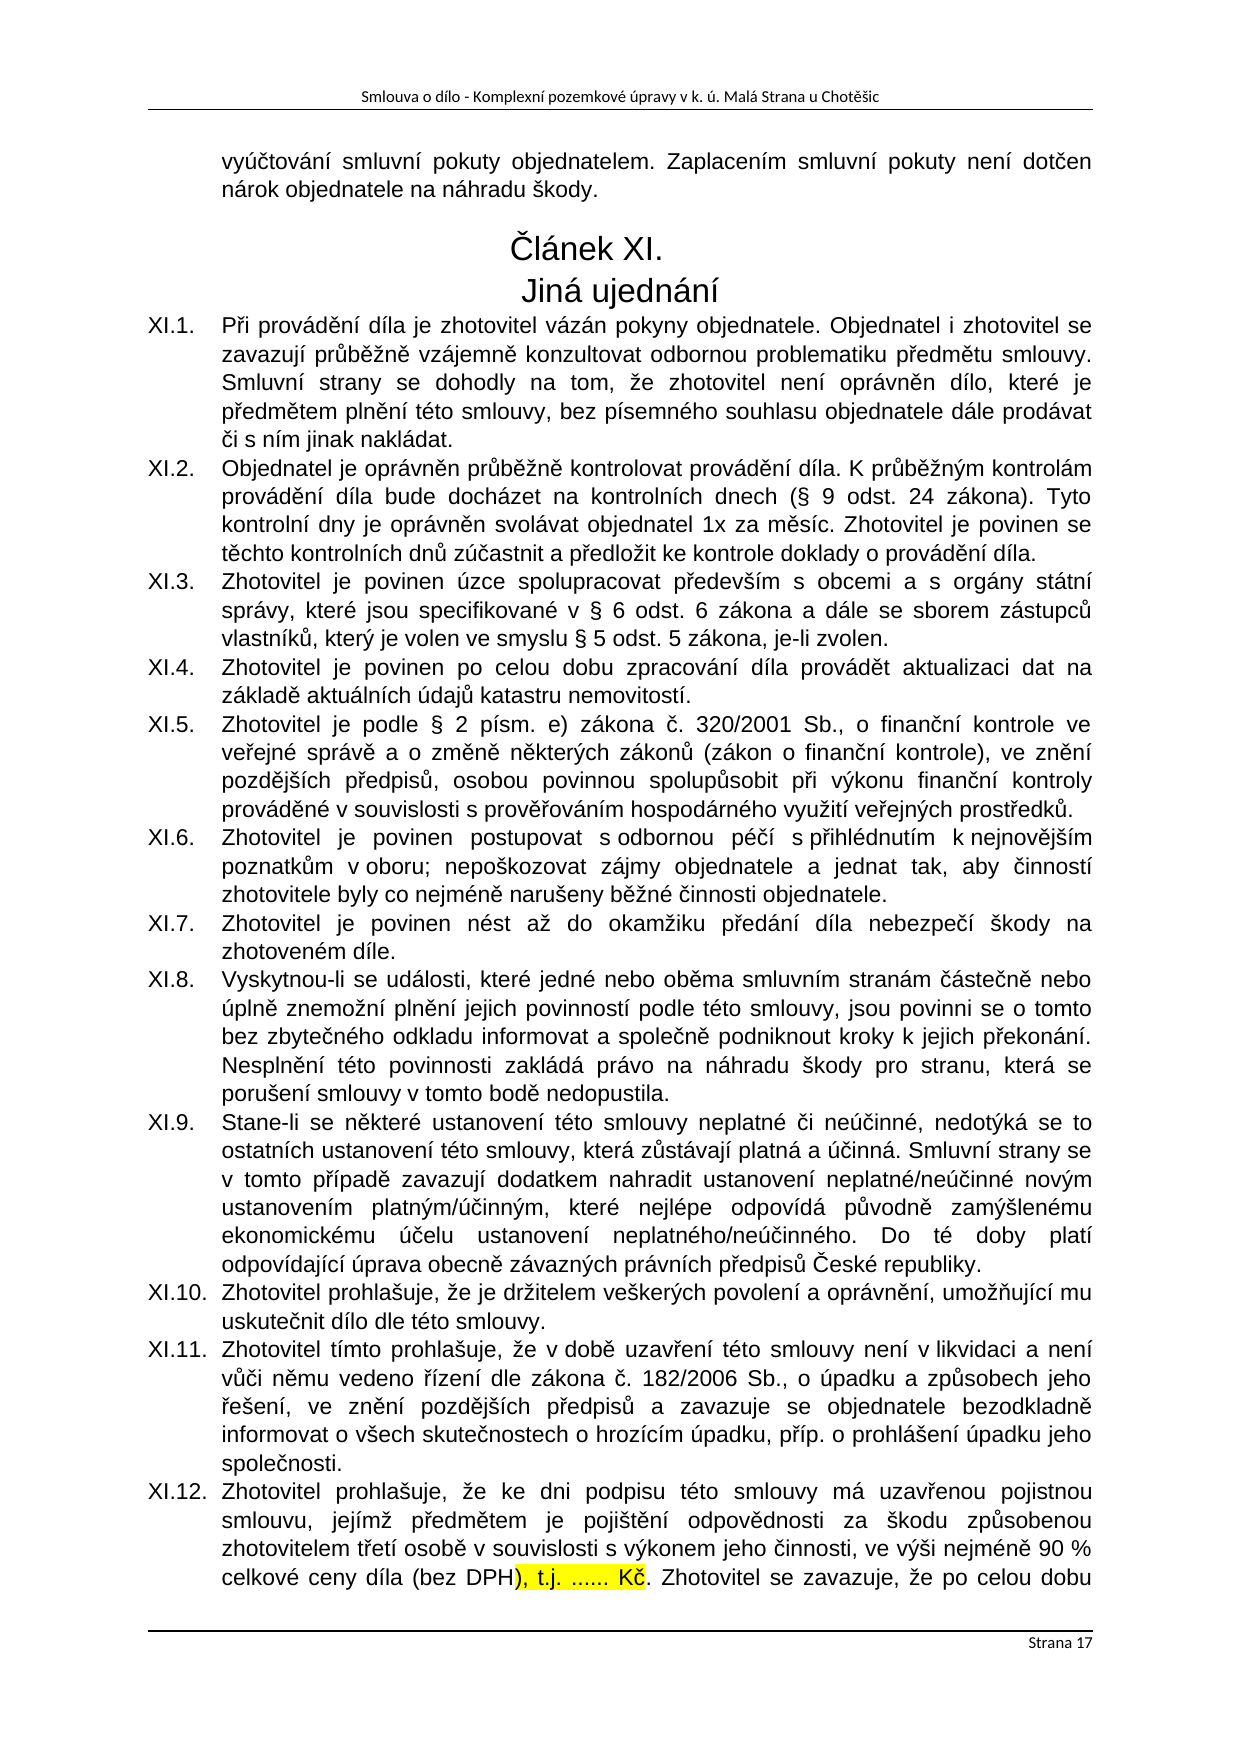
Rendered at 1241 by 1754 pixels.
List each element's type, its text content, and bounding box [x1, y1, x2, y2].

list Zhotovitel je povinen po celou dobu zpracování díla provádět aktualizaci dat na základě aktuálních údajů katastru nemovitostí. [148, 654, 1093, 708]
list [148, 148, 1093, 202]
subtitle Jiná ujednání [148, 229, 1093, 309]
list Při provádění díla je zhotovitel vázán pokyny objednatele. Objednatel i zhotovitel se zavazují průběžně vzájemně konzultovat odbornou problematiku předmětu smlouvy. Smluvní strany se dohodly na tom, že zhotovitel není oprávněn dílo, které je předmětem plnění této smlouvy, bez písemného souhlasu objednatele dále prodávat či s ním jinak nakládat. [148, 312, 1093, 452]
list Zhotovitel je podle § 2 písm. e) zákona č. 320/2001 Sb., o finanční kontrole ve veřejné správě a o změně některých zákonů (zákon o finanční kontrole), ve znění pozdějších předpisů, osobou povinnou spolupůsobit při výkonu finanční kontroly prováděné v souvislosti s prověřováním hospodárného využití veřejných prostředků. [148, 711, 1093, 822]
list Zhotovitel je povinen postupovat s odbornou péčí s přihlédnutím k nejnovějším poznatkům v oboru; nepoškozovat zájmy objednatele a jednat tak, aby činností zhotovitele byly co nejméně narušeny běžné činnosti objednatele. [148, 824, 1093, 907]
list Zhotovitel prohlašuje, že je držitelem veškerých povolení a oprávnění, umožňující mu uskutečnit dílo dle této smlouvy. [148, 1279, 1093, 1334]
list Zhotovitel je povinen úzce spolupracovat především s obcemi a s orgány státní správy, které jsou specifikované v § 6 odst. 6 zákona a dále se sborem zástupců vlastníků, který je volen ve smyslu § 5 odst. 5 zákona, je-li zvolen. [148, 568, 1093, 652]
list Vyskytnou-li se události, které jedné nebo oběma smluvním stranám částečně nebo úplně znemožní plnění jejich povinností podle této smlouvy, jsou povinni se o tomto bez zbytečného odkladu informovat a společně podniknout kroky k jejich překonání. Nesplnění této povinnosti zakládá právo na náhradu škody pro stranu, která se porušení smlouvy v tomto bodě nedopustila. [148, 966, 1093, 1107]
list Zhotovitel tímto prohlašuje, že v době uzavření této smlouvy není v likvidaci a není vůči němu vedeno řízení dle zákona č. 182/2006 Sb., o úpadku a způsobech jeho řešení, ve znění pozdějších předpisů a zavazuje se objednatele bezodkladně informovat o všech skutečnostech o hrozícím úpadku, příp. o prohlášení úpadku jeho společnosti. [148, 1336, 1093, 1476]
list Objednatel je oprávněn průběžně kontrolovat provádění díla. K průběžným kontrolám provádění díla bude docházet na kontrolních dnech (§ 9 odst. 24 zákona). Tyto kontrolní dny je oprávněn svolávat objednatel 1x za měsíc. Zhotovitel je povinen se těchto kontrolních dnů zúčastnit a předložit ke kontrole doklady o provádění díla. [148, 454, 1093, 566]
list Zhotovitel je povinen nést až do okamžiku předání díla nebezpečí škody na zhotoveném díle. [148, 909, 1093, 964]
list Stane-li se některé ustanovení této smlouvy neplatné či neúčinné, nedotýká se to ostatních ustanovení této smlouvy, která zůstávají platná a účinná. Smluvní strany se v tomto případě zavazují dodatkem nahradit ustanovení neplatné/neúčinné novým ustanovením platným/účinným, které nejlépe odpovídá původně zamýšlenému ekonomickému účelu ustanovení neplatného/neúčinného. Do té doby platí odpovídající úprava obecně závazných právních předpisů České republiky. [148, 1109, 1093, 1277]
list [148, 1478, 1093, 1590]
